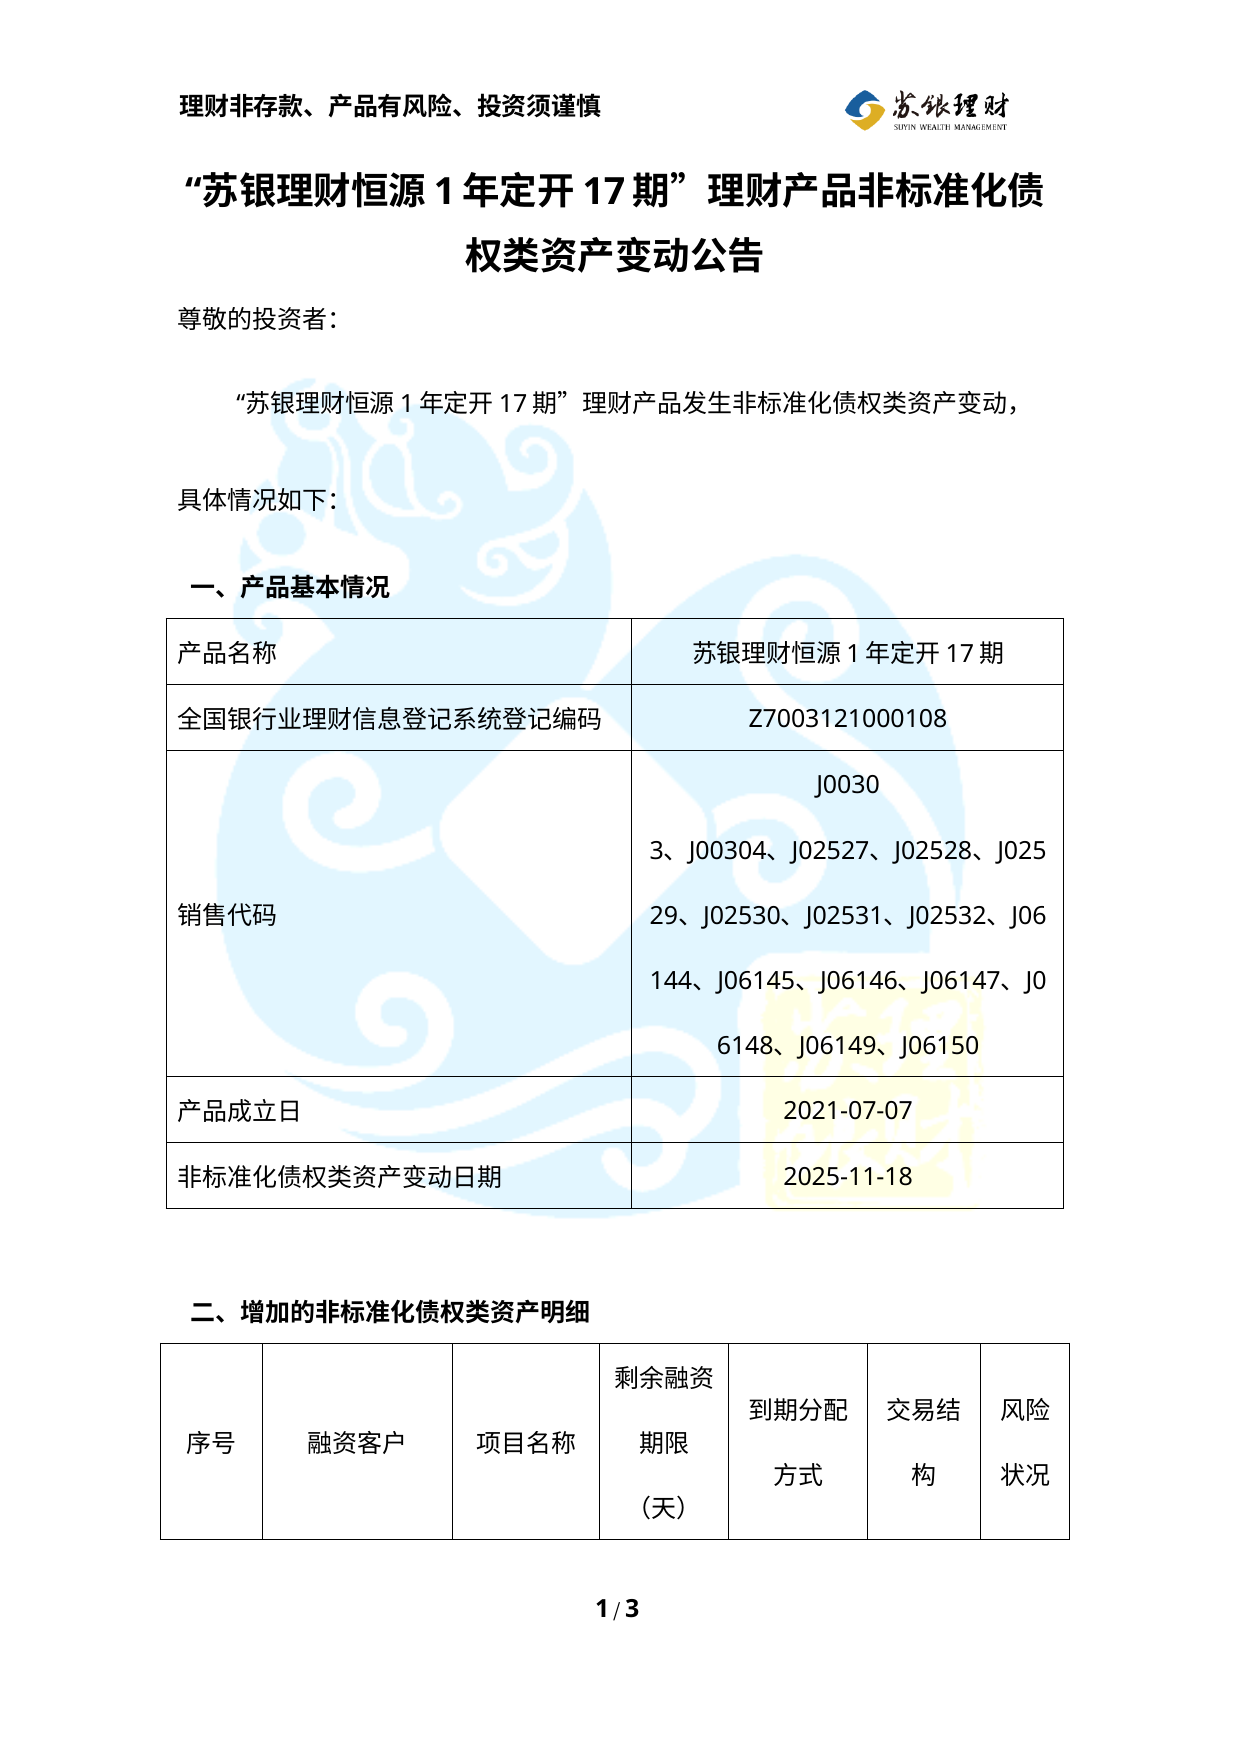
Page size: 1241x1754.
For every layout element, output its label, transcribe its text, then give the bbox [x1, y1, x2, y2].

table_cell 2021-07-07 [632, 1077, 1063, 1142]
text “苏银理财恒源1年定开17期”理财产品非标准化债权类资产变动公告 [177, 156, 1053, 286]
subtitle 一、产品基本情况 [190, 553, 1053, 618]
table_cell Z7003121000108 [632, 685, 1063, 750]
table_header 融资客户 [263, 1344, 452, 1539]
table_cell 全国银行业理财信息登记系统登记编码 [167, 685, 631, 750]
table_header 产品名称 [167, 619, 631, 684]
table_header 交易结构 [868, 1344, 980, 1539]
subtitle 二、增加的非标准化债权类资产明细 [190, 1278, 1053, 1343]
table_cell 2025-11-18 [632, 1143, 1063, 1208]
table_header 剩余融资期限（天） [600, 1344, 728, 1539]
table_header 序号 [161, 1344, 262, 1539]
table_header 到期分配方式 [729, 1344, 867, 1539]
table_cell 产品成立日 [167, 1077, 631, 1142]
table_cell 销售代码 [167, 751, 631, 1076]
text 尊敬的投资者： [177, 286, 1053, 351]
table_header 风险状况 [981, 1344, 1069, 1539]
picture [820, 72, 1039, 143]
table_header 苏银理财恒源1年定开17期 [632, 619, 1063, 684]
text “苏银理财恒源1年定开17期”理财产品发生非标准化债权类资产变动，具体情况如下： [177, 369, 1053, 531]
table_header 项目名称 [453, 1344, 599, 1539]
table_cell J00303、J00304、J02527、J02528、J02529、J02530、J02531、J02532、J06144、J06145、J06146、J06147、J06148、J06149、J06150 [632, 751, 1063, 1076]
table_cell 非标准化债权类资产变动日期 [167, 1143, 631, 1208]
